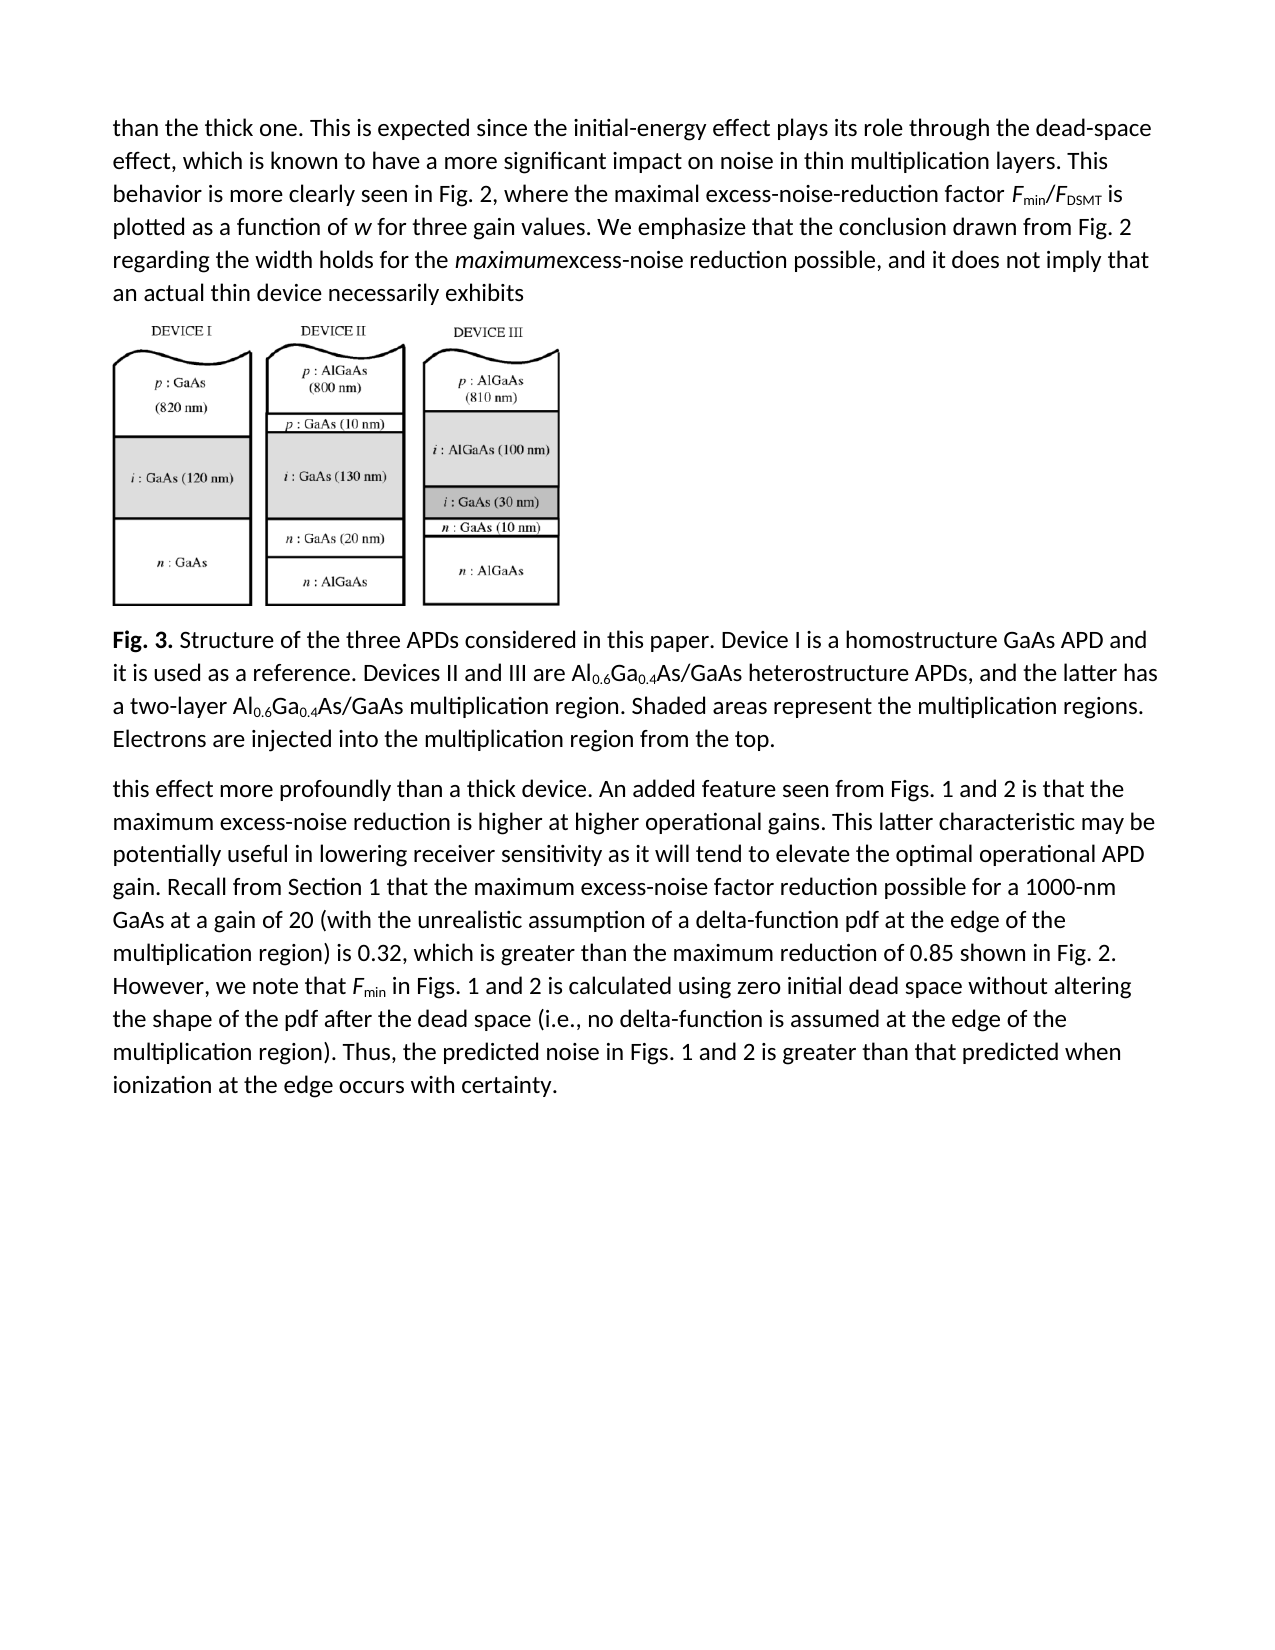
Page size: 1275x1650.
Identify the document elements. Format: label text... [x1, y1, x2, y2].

text Fig. 3. Structure of the three APDs considered in this paper. Device I is a homostructure GaAs APD and it is used as a reference. Devices II and III are Al0.6Ga0.4As/GaAs heterostructure APDs, and the latter has a two-layer Al0.6Ga0.4As/GaAs multiplication region. Shaded areas represent the multiplication regions. Electrons are injected into the multiplication region from the top. [112, 624, 1162, 754]
text this effect more profoundly than a thick device. An added feature seen from Figs. 1 and 2 is that the maximum excess-noise reduction is higher at higher operational gains. This latter characteristic may be potentially useful in lowering receiver sensitivity as it will tend to elevate the optimal operational APD gain. Recall from Section 1 that the maximum excess-noise factor reduction possible for a 1000-nm GaAs at a gain of 20 (with the unrealistic assumption of a delta-function pdf at the edge of the multiplication region) is 0.32, which is greater than the maximum reduction of 0.85 shown in Fig. 2. However, we note that Fmin in Figs. 1 and 2 is calculated using zero initial dead space without altering the shape of the pdf after the dead space (i.e., no delta-function is assumed at the edge of the multiplication region). Thus, the predicted noise in Figs. 1 and 2 is greater than that predicted when ionization at the edge occurs with certainty. [112, 773, 1162, 1099]
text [112, 112, 1162, 308]
picture [112, 326, 560, 606]
